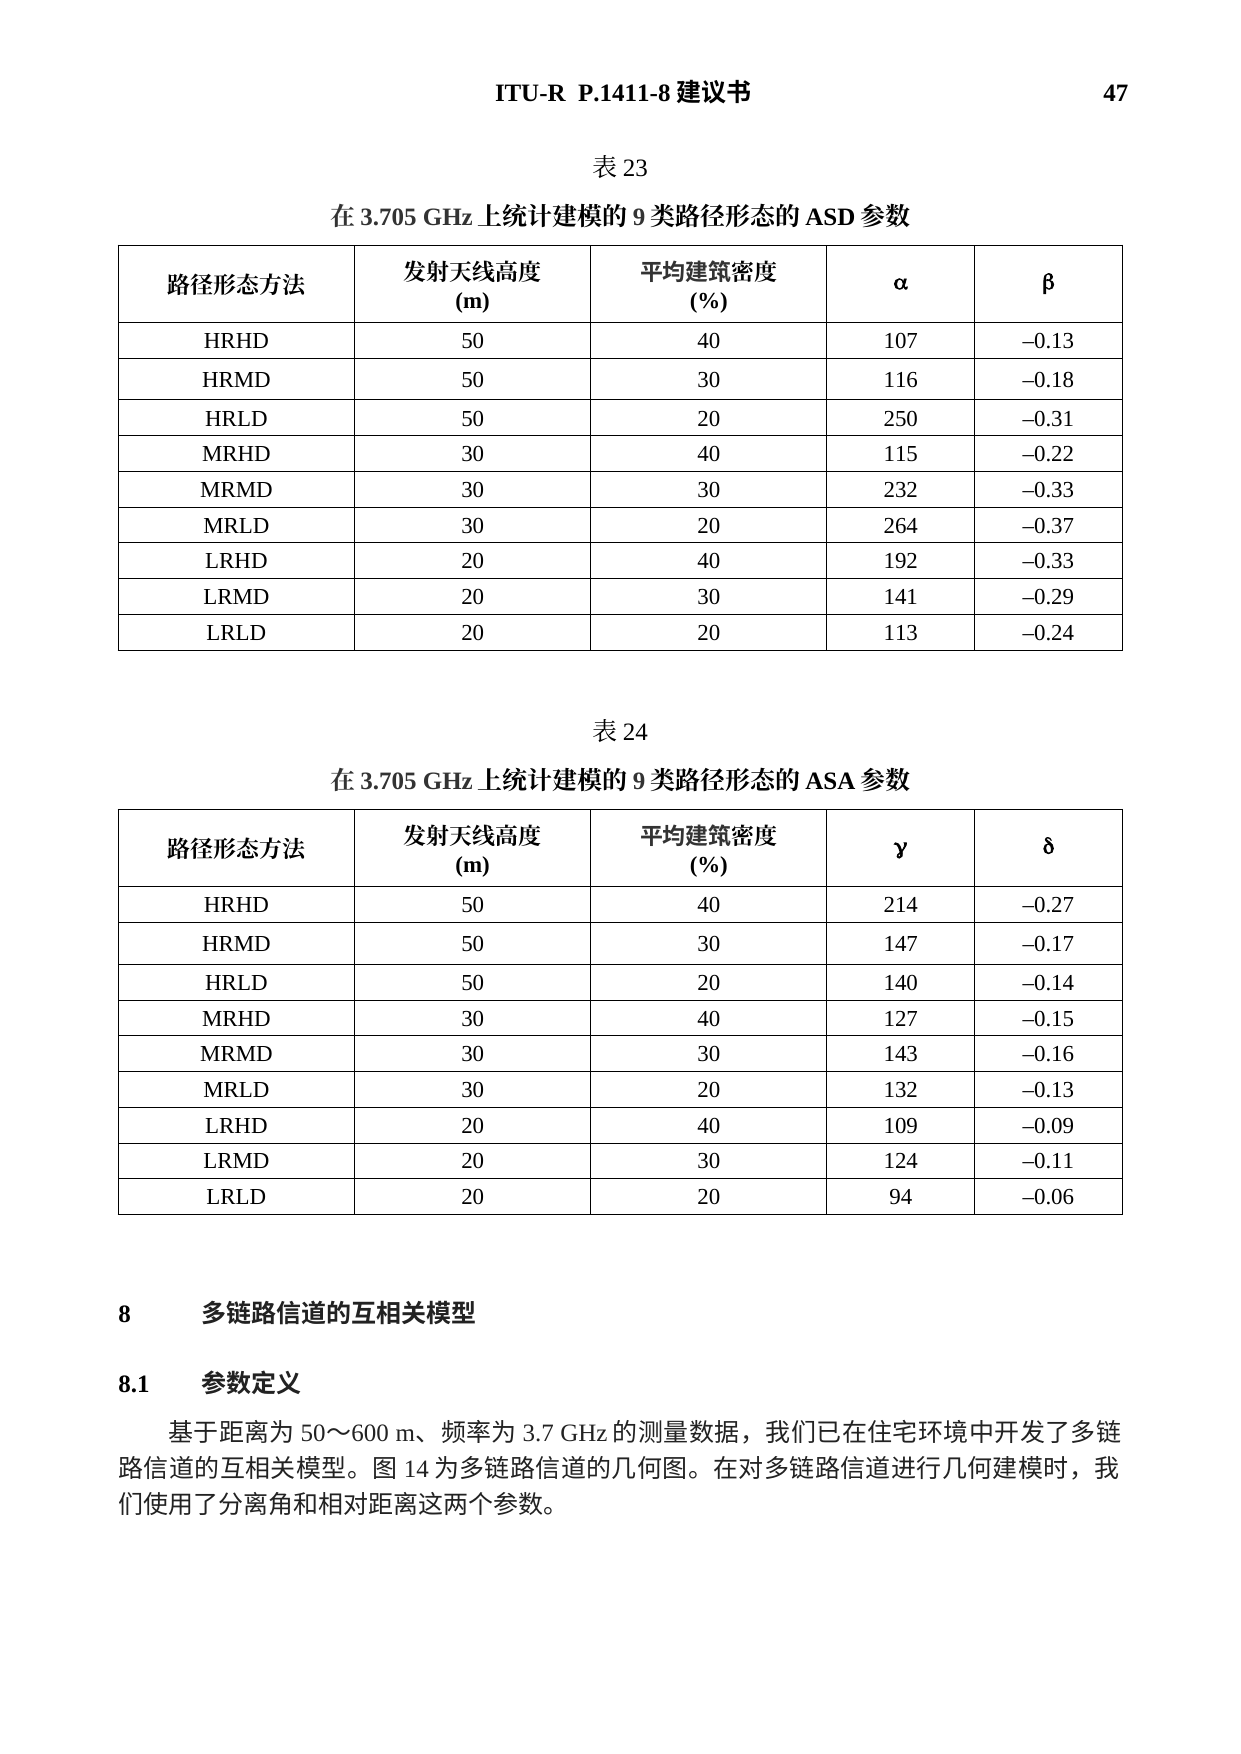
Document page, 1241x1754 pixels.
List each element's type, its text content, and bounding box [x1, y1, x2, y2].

table_header [975, 246, 1122, 322]
table_cell LRHD [119, 1108, 354, 1142]
table_header 平均建筑密度 (%) [591, 246, 826, 322]
table_cell MRMD [119, 1036, 354, 1071]
table_cell 192 [827, 543, 974, 578]
table_header 发射天线高度 (m) [355, 246, 590, 322]
table_cell 127 [827, 1001, 974, 1035]
table_header [827, 810, 974, 886]
table_cell –0.16 [975, 1036, 1122, 1071]
table_cell 113 [827, 615, 974, 649]
table_cell 50 [355, 400, 590, 435]
table_cell –0.33 [975, 472, 1122, 507]
table_header 路径形态方法 [119, 810, 354, 886]
table_cell 20 [591, 1072, 826, 1107]
table_cell LRHD [119, 543, 354, 578]
table_cell 50 [355, 323, 590, 357]
table_cell MRLD [119, 508, 354, 542]
table_cell –0.11 [975, 1144, 1122, 1178]
table_cell 50 [355, 965, 590, 999]
table_cell 250 [827, 400, 974, 435]
table_header [827, 246, 974, 322]
title 在3.705 GHz上统计建模的9类路径形态的ASD参数 [118, 196, 1122, 232]
table_header [975, 810, 1122, 886]
table_header 路径形态方法 [119, 246, 354, 322]
table_cell 20 [355, 615, 590, 649]
table_cell 50 [355, 887, 590, 922]
table_cell HRHD [119, 887, 354, 922]
table_cell –0.24 [975, 615, 1122, 649]
table_cell HRMD [119, 359, 354, 399]
table_cell LRLD [119, 615, 354, 649]
table_cell –0.33 [975, 543, 1122, 578]
table_cell LRMD [119, 579, 354, 614]
table_header 平均建筑密度 (%) [591, 810, 826, 886]
table_cell 214 [827, 887, 974, 922]
table_cell 20 [355, 1144, 590, 1178]
table_cell 40 [591, 1001, 826, 1035]
table_cell 50 [355, 923, 590, 964]
table_cell –0.27 [975, 887, 1122, 922]
table_cell –0.29 [975, 579, 1122, 614]
table_cell –0.18 [975, 359, 1122, 399]
table_cell MRLD [119, 1072, 354, 1107]
table_cell LRLD [119, 1179, 354, 1214]
table_cell –0.13 [975, 323, 1122, 357]
table_cell 30 [591, 359, 826, 399]
table_cell 140 [827, 965, 974, 999]
table_cell 143 [827, 1036, 974, 1071]
table_cell –0.09 [975, 1108, 1122, 1142]
table_cell 30 [355, 1001, 590, 1035]
table_cell 30 [355, 1072, 590, 1107]
table_cell 40 [591, 543, 826, 578]
table_cell HRLD [119, 965, 354, 999]
table_cell 20 [591, 1179, 826, 1214]
table_cell –0.06 [975, 1179, 1122, 1214]
text 基于距离为50〜600 m、频率为3.7 GHz的测量数据，我们已在住宅环境中开发了多链路信道的互相关模型。图14为多链路信道的几何图。在对多链路信道进行几何建模时，我们使用了分离角和相对距离这两个参数。 [118, 1412, 1122, 1521]
table_cell 30 [355, 472, 590, 507]
table_cell HRHD [119, 323, 354, 357]
table_cell 30 [591, 579, 826, 614]
table_cell 132 [827, 1072, 974, 1107]
table_cell 30 [355, 1036, 590, 1071]
table_cell 30 [355, 508, 590, 542]
table_cell –0.15 [975, 1001, 1122, 1035]
table_cell MRHD [119, 1001, 354, 1035]
table_cell 20 [355, 1108, 590, 1142]
table_cell 40 [591, 1108, 826, 1142]
text 表23 [118, 148, 1122, 184]
subtitle 8.1 参数定义 [118, 1363, 1122, 1399]
table_cell 232 [827, 472, 974, 507]
text 表24 [118, 712, 1122, 748]
table_cell 20 [591, 965, 826, 999]
table_cell –0.14 [975, 965, 1122, 999]
table_cell –0.22 [975, 436, 1122, 471]
table_cell 20 [591, 508, 826, 542]
table_cell MRHD [119, 436, 354, 471]
table_cell 30 [591, 1144, 826, 1178]
title 在3.705 GHz上统计建模的9类路径形态的ASA参数 [118, 761, 1122, 796]
table_cell 40 [591, 323, 826, 357]
table_cell –0.37 [975, 508, 1122, 542]
table_cell 115 [827, 436, 974, 471]
table_cell MRMD [119, 472, 354, 507]
table_cell LRMD [119, 1144, 354, 1178]
subtitle 8 多链路信道的互相关模型 [118, 1294, 1122, 1330]
table_cell HRLD [119, 400, 354, 435]
table_cell 124 [827, 1144, 974, 1178]
table_cell 147 [827, 923, 974, 964]
table_cell 30 [591, 1036, 826, 1071]
table_cell 30 [591, 472, 826, 507]
table_cell 107 [827, 323, 974, 357]
table_cell 30 [591, 923, 826, 964]
table_cell –0.13 [975, 1072, 1122, 1107]
table_cell 116 [827, 359, 974, 399]
table_cell 264 [827, 508, 974, 542]
table_cell 20 [591, 615, 826, 649]
table_cell HRMD [119, 923, 354, 964]
table_cell 50 [355, 359, 590, 399]
table_cell 20 [355, 1179, 590, 1214]
table_cell 141 [827, 579, 974, 614]
table_header 发射天线高度 (m) [355, 810, 590, 886]
table_cell 109 [827, 1108, 974, 1142]
table_cell 30 [355, 436, 590, 471]
table_cell 40 [591, 436, 826, 471]
table_cell 40 [591, 887, 826, 922]
table_cell 20 [355, 543, 590, 578]
table_cell 94 [827, 1179, 974, 1214]
table_cell –0.31 [975, 400, 1122, 435]
table_cell 20 [355, 579, 590, 614]
table_cell 20 [591, 400, 826, 435]
table_cell –0.17 [975, 923, 1122, 964]
